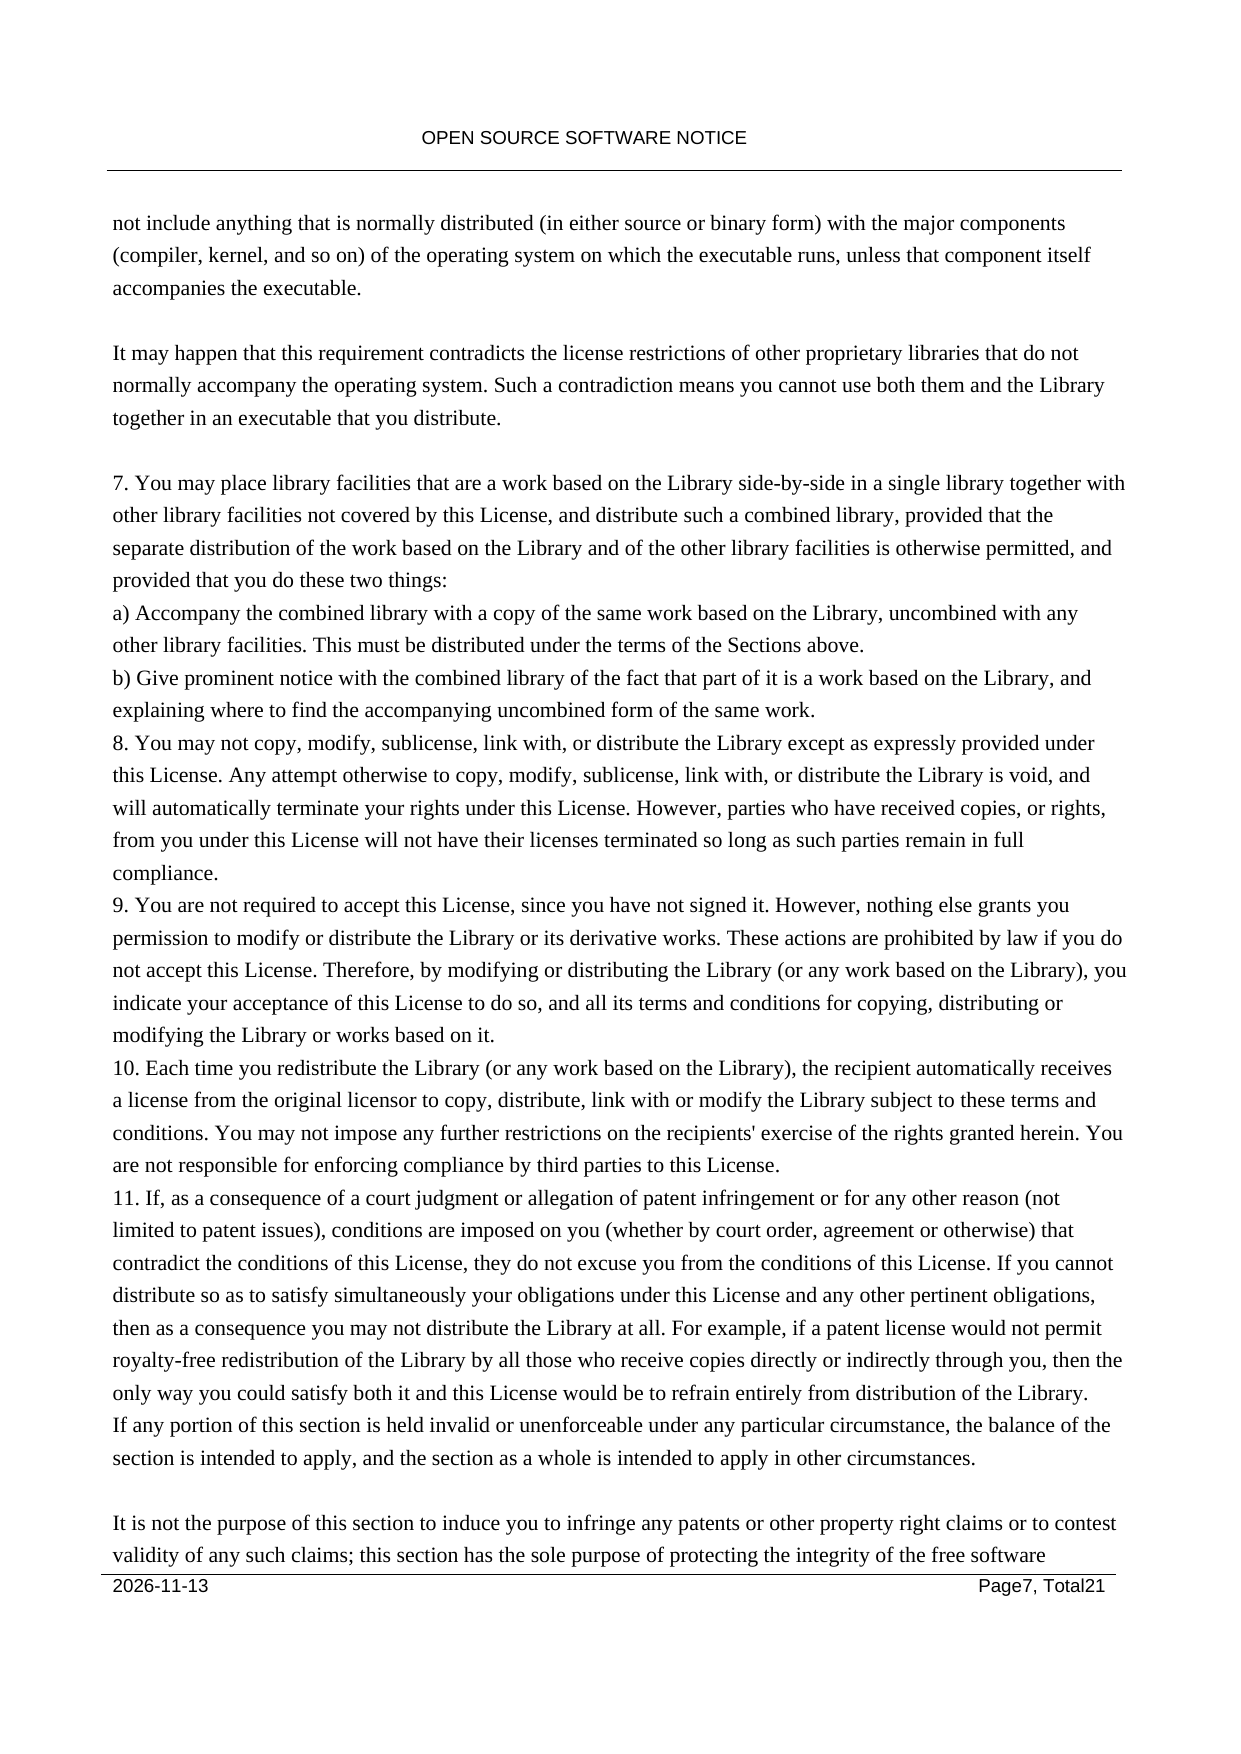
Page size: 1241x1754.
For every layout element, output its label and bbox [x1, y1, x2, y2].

text [112, 206, 1128, 1571]
